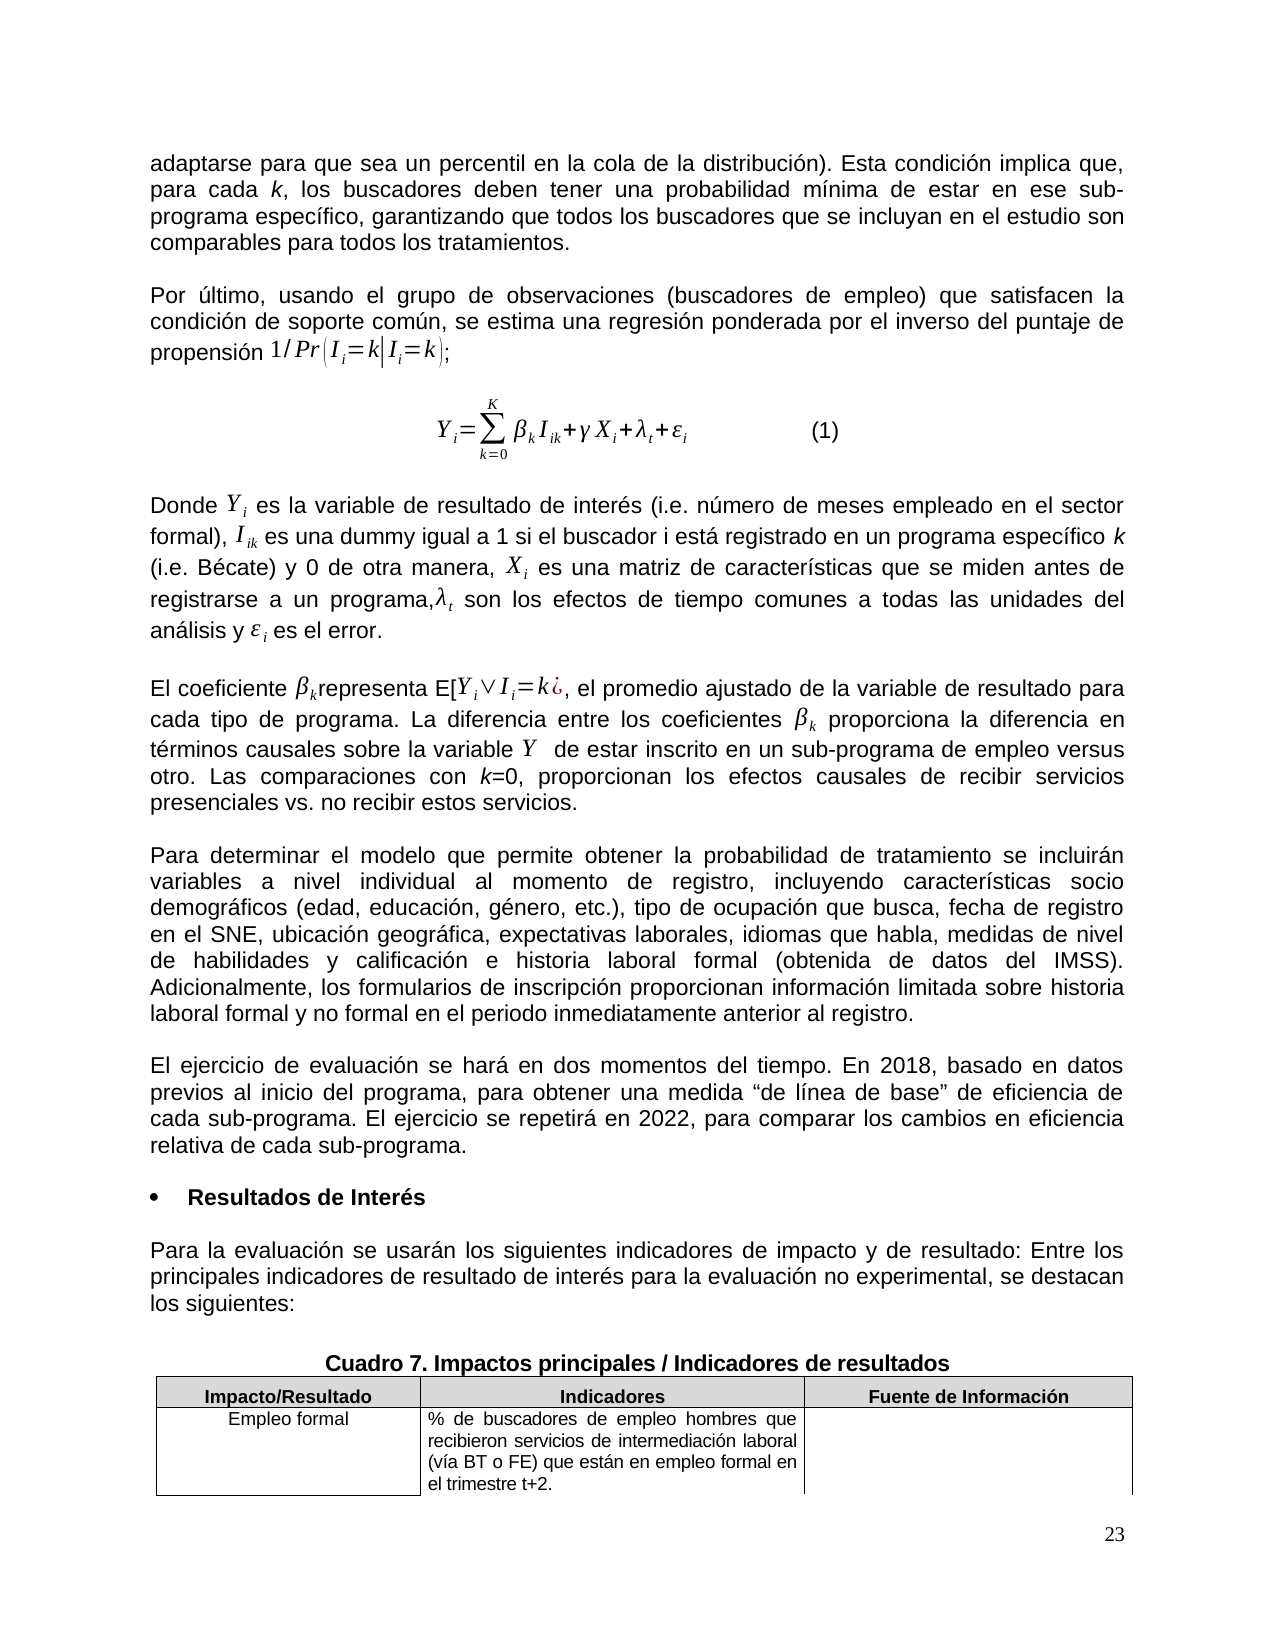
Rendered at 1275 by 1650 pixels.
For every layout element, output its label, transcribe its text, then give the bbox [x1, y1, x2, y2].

table_header Indicadores [421, 1377, 804, 1407]
list El ejercicio de evaluación se hará en dos momentos del tiempo. En 2018, basado en datos previos al inicio del programa, para obtener una medida “de línea de base” de eficiencia de cada sub-programa. El ejercicio se repetirá en 2022, para comparar los cambios en eficiencia relativa de cada sub-programa. [150, 1052, 1125, 1158]
list Resultados de Interés [150, 1184, 1125, 1211]
title Cuadro 7. Impactos principales / Indicadores de resultados [150, 1349, 1125, 1376]
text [150, 150, 1125, 255]
table_header Impacto/Resultado [157, 1377, 420, 1407]
text Por último, usando el grupo de observaciones (buscadores de empleo) que satisfacen la condición de soporte común, se estima una regresión ponderada por el inverso del puntaje de propensión ; [150, 282, 1125, 369]
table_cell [421, 1408, 804, 1494]
text (1) [150, 396, 1125, 463]
list Para determinar el modelo que permite obtener la probabilidad de tratamiento se incluirán variables a nivel individual al momento de registro, incluyendo características socio demográficos (edad, educación, género, etc.), tipo de ocupación que busca, fecha de registro en el SNE, ubicación geográfica, expectativas laborales, idiomas que habla, medidas de nivel de habilidades y calificación e historia laboral formal (obtenida de datos del IMSS). Adicionalmente, los formularios de inscripción proporcionan información limitada sobre historia laboral formal y no formal en el periodo inmediatamente anterior al registro. [150, 842, 1125, 1026]
list Para la evaluación se usarán los siguientes indicadores de impacto y de resultado: Entre los principales indicadores de resultado de interés para la evaluación no experimental, se destacan los siguientes: [150, 1237, 1125, 1316]
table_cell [805, 1408, 1132, 1494]
text Donde es la variable de resultado de interés (i.e. número de meses empleado en el sector formal), es una dummy igual a 1 si el buscador i está registrado en un programa específico k (i.e. Bécate) y 0 de otra manera, es una matriz de características que se miden antes de registrarse a un programa, son los efectos de tiempo comunes a todas las unidades del análisis y es el error. [150, 489, 1125, 646]
text El coeficiente representa E[, el promedio ajustado de la variable de resultado para cada tipo de programa. La diferencia entre los coeficientes proporciona la diferencia en términos causales sobre la variable de estar inscrito en un sub-programa de empleo versus otro. Las comparaciones con k=0, proporcionan los efectos causales de recibir servicios presenciales vs. no recibir estos servicios. [150, 672, 1125, 815]
table_cell Empleo formal [157, 1408, 420, 1494]
table_header Fuente de Información [805, 1377, 1132, 1407]
